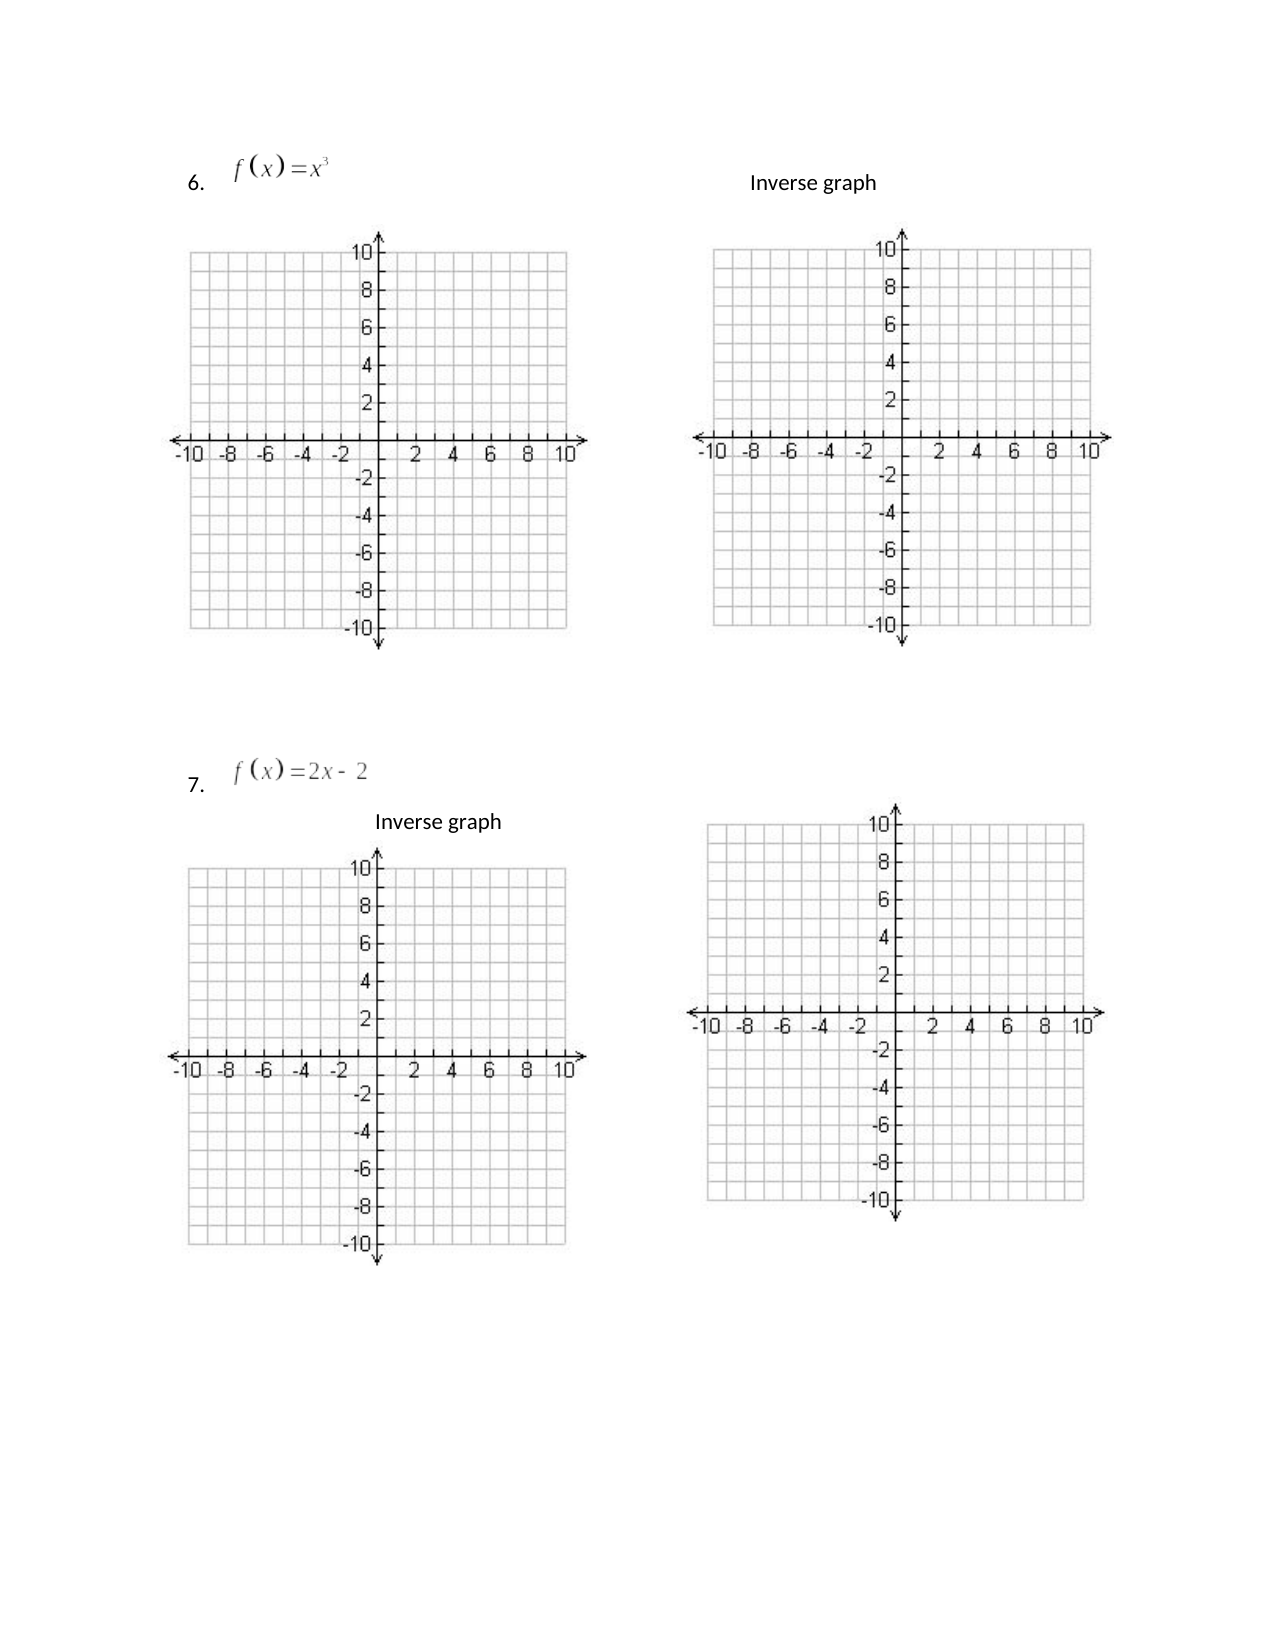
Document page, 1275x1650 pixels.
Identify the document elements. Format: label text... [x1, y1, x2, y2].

picture [676, 193, 1108, 621]
picture [675, 918, 1107, 1346]
list Inverse graph [187, 150, 1125, 228]
list 5. Inverse graph [187, 846, 1125, 892]
picture [157, 233, 590, 661]
picture [157, 920, 590, 1348]
